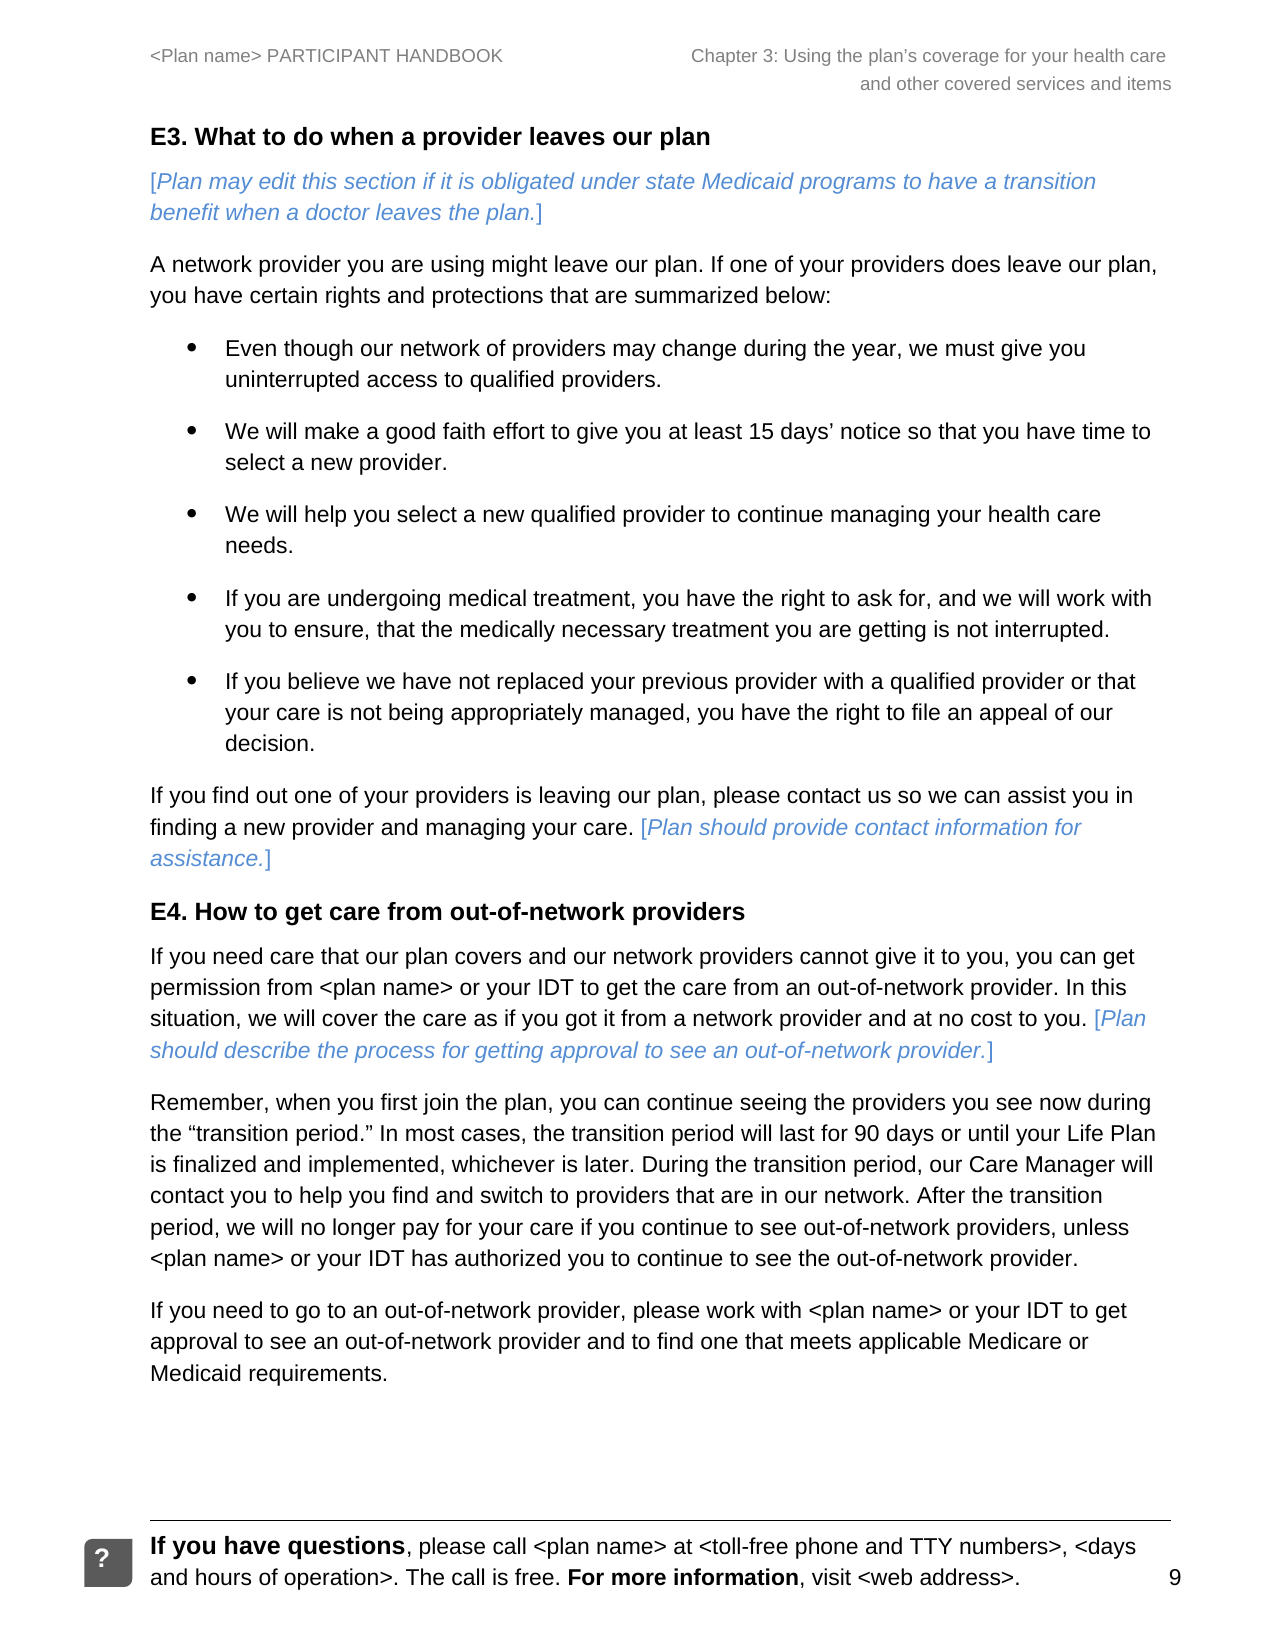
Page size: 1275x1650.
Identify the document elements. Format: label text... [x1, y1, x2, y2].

text If you need to go to an out-of-network provider, please work with <plan name> or your IDT to get approval to see an out-of-network provider and to find one that meets applicable Medicare or Medicaid requirements. [150, 1293, 1171, 1387]
text A network provider you are using might leave our plan. If one of your providers does leave our plan, you have certain rights and protections that are summarized below: [150, 248, 1171, 310]
subtitle E3. What to do when a provider leaves our plan [150, 118, 1096, 152]
text If you are undergoing medical treatment, you have the right to ask for, and we will work with you to ensure, that the medically necessary treatment you are getting is not interrupted. [187, 581, 1171, 643]
text We will make a good faith effort to give you at least 15 days’ notice so that you have time to select a new provider. [187, 414, 1171, 477]
text [Plan may edit this section if it is obligated under state Medicaid programs to have a transition benefit when a doctor leaves the plan.] [150, 164, 1171, 227]
text If you need care that our plan covers and our network providers cannot give it to you, you can get permission from <plan name> or your IDT to get the care from an out-of-network provider. In this situation, we will cover the care as if you got it from a network provider and at no cost to you. [Plan should describe the process for getting approval to see an out-of-network provider.] [150, 939, 1171, 1064]
text If you find out one of your providers is leaving our plan, please contact us so we can assist you in finding a new provider and managing your care. [Plan should provide contact information for assistance.] [150, 779, 1171, 873]
text Remember, when you first join the plan, you can continue seeing the providers you see now during the “transition period.” In most cases, the transition period will last for 90 days or until your Life Plan is finalized and implemented, whichever is later. During the transition period, our Care Manager will contact you to help you find and switch to providers that are in our network. After the transition period, we will no longer pay for your care if you continue to see out-of-network providers, unless <plan name> or your IDT has authorized you to continue to see the out-of-network provider. [150, 1085, 1171, 1273]
text Even though our network of providers may change during the year, we must give you uninterrupted access to qualified providers. [187, 331, 1171, 393]
text If you believe we have not replaced your previous provider with a qualified provider or that your care is not being appropriately managed, you have the right to file an appeal of our decision. [187, 664, 1171, 758]
text We will help you select a new qualified provider to continue managing your health care needs. [187, 498, 1171, 560]
subtitle E4. How to get care from out-of-network providers [150, 893, 1096, 927]
